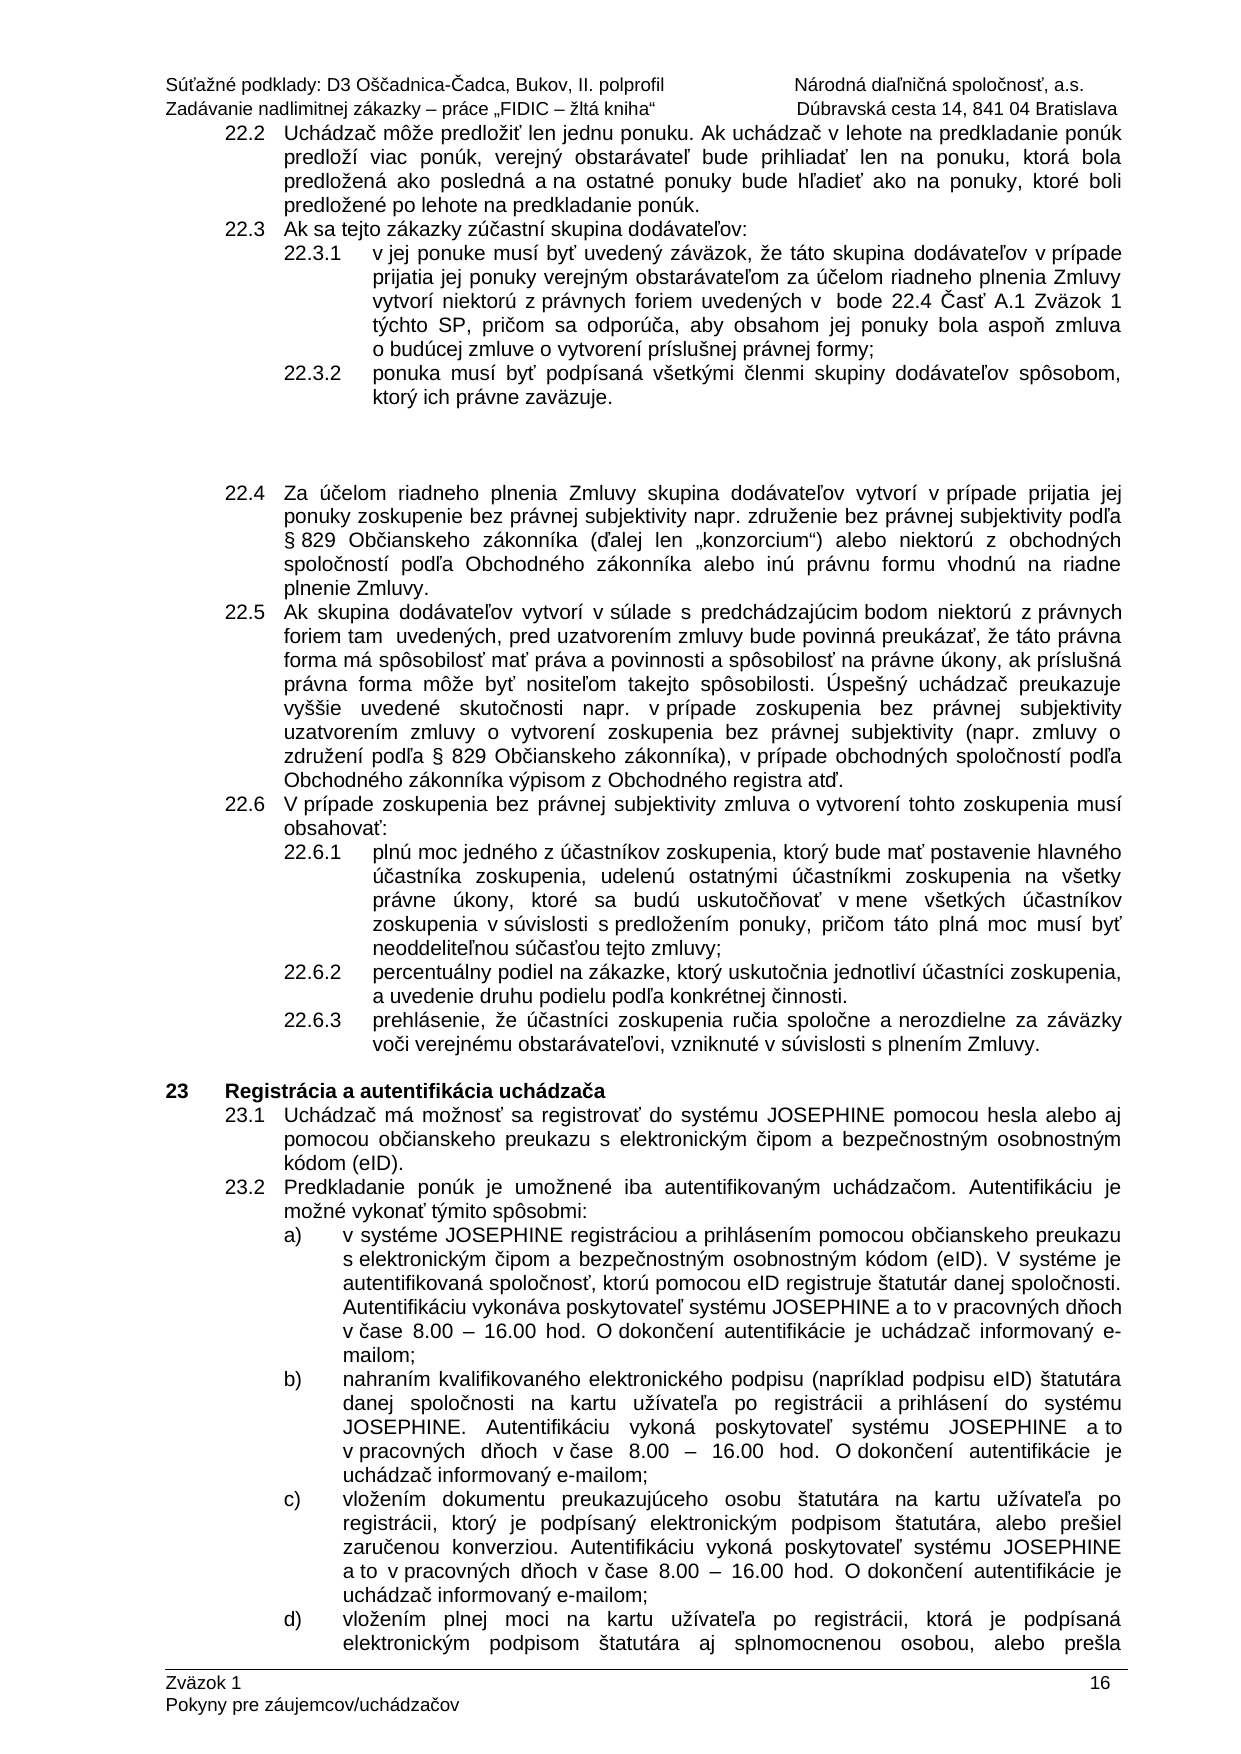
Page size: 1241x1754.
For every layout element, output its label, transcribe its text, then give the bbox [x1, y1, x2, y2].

list v jej ponuke musí byť uvedený záväzok, že táto skupina dodávateľov v prípade prijatia jej ponuky verejným obstarávateľom za účelom riadneho plnenia Zmluvy vytvorí niektorú z právnych foriem uvedených v bode 22.4 Časť A.1 Zväzok 1 týchto SP, pričom sa odporúča, aby obsahom jej ponuky bola aspoň zmluva o budúcej zmluve o vytvorení príslušnej právnej formy; [283, 241, 1122, 361]
list Predkladanie ponúk je umožnené iba autentifikovaným uchádzačom. Autentifikáciu je možné vykonať týmito spôsobmi: [224, 1175, 1122, 1223]
list Uchádzač má možnosť sa registrovať do systému JOSEPHINE pomocou hesla alebo aj pomocou občianskeho preukazu s elektronickým čipom a bezpečnostným osobnostným kódom (eID). [224, 1103, 1122, 1175]
list ponuka musí byť podpísaná všetkými členmi skupiny dodávateľov spôsobom, ktorý ich právne zaväzuje. [283, 361, 1122, 408]
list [283, 1606, 1122, 1654]
list vložením dokumentu preukazujúceho osobu štatutára na kartu užívateľa po registrácii, ktorý je podpísaný elektronickým podpisom štatutára, alebo prešiel zaručenou konverziou. Autentifikáciu vykoná poskytovateľ systému JOSEPHINE a to v pracovných dňoch v čase 8.00 – 16.00 hod. O dokončení autentifikácie je uchádzač informovaný e-mailom; [283, 1487, 1122, 1606]
text 23 Registrácia a autentifikácia uchádzača [165, 1079, 1122, 1103]
list V prípade zoskupenia bez právnej subjektivity zmluva o vytvorení tohto zoskupenia musí obsahovať: [224, 792, 1122, 840]
list nahraním kvalifikovaného elektronického podpisu (napríklad podpisu eID) štatutára danej spoločnosti na kartu užívateľa po registrácii a prihlásení do systému JOSEPHINE. Autentifikáciu vykoná poskytovateľ systému JOSEPHINE a to v pracovných dňoch v čase 8.00 – 16.00 hod. O dokončení autentifikácie je uchádzač informovaný e-mailom; [283, 1367, 1122, 1487]
list prehlásenie, že účastníci zoskupenia ručia spoločne a nerozdielne za záväzky voči verejnému obstarávateľovi, vzniknuté v súvislosti s plnením Zmluvy. [283, 1007, 1122, 1055]
list Uchádzač môže predložiť len jednu ponuku. Ak uchádzač v lehote na predkladanie ponúk predloží viac ponúk, verejný obstarávateľ bude prihliadať len na ponuku, ktorá bola predložená ako posledná a na ostatné ponuky bude hľadieť ako na ponuky, ktoré boli predložené po lehote na predkladanie ponúk. [224, 121, 1122, 217]
list v systéme JOSEPHINE registráciou a prihlásením pomocou občianskeho preukazu s elektronickým čipom a bezpečnostným osobnostným kódom (eID). V systéme je autentifikovaná spoločnosť, ktorú pomocou eID registruje štatutár danej spoločnosti. Autentifikáciu vykonáva poskytovateľ systému JOSEPHINE a to v pracovných dňoch v čase 8.00 – 16.00 hod. O dokončení autentifikácie je uchádzač informovaný e-mailom; [283, 1223, 1122, 1367]
list Ak skupina dodávateľov vytvorí v súlade s predchádzajúcim bodom niektorú z právnych foriem tam uvedených, pred uzatvorením zmluvy bude povinná preukázať, že táto právna forma má spôsobilosť mať práva a povinnosti a spôsobilosť na právne úkony, ak príslušná právna forma môže byť nositeľom takejto spôsobilosti. Úspešný uchádzač preukazuje vyššie uvedené skutočnosti napr. v prípade zoskupenia bez právnej subjektivity uzatvorením zmluvy o vytvorení zoskupenia bez právnej subjektivity (napr. zmluvy o združení podľa § 829 Občianskeho zákonníka), v prípade obchodných spoločností podľa Obchodného zákonníka výpisom z Obchodného registra atď. [224, 600, 1122, 792]
list plnú moc jedného z účastníkov zoskupenia, ktorý bude mať postavenie hlavného účastníka zoskupenia, udelenú ostatnými účastníkmi zoskupenia na všetky právne úkony, ktoré sa budú uskutočňovať v mene všetkých účastníkov zoskupenia v súvislosti s predložením ponuky, pričom táto plná moc musí byť neoddeliteľnou súčasťou tejto zmluvy; [283, 840, 1122, 959]
list percentuálny podiel na zákazke, ktorý uskutočnia jednotliví účastníci zoskupenia, a uvedenie druhu podielu podľa konkrétnej činnosti. [283, 959, 1122, 1007]
list Za účelom riadneho plnenia Zmluvy skupina dodávateľov vytvorí v prípade prijatia jej ponuky zoskupenie bez právnej subjektivity napr. združenie bez právnej subjektivity podľa § 829 Občianskeho zákonníka (ďalej len „konzorcium“) alebo niektorú z obchodných spoločností podľa Obchodného zákonníka alebo inú právnu formu vhodnú na riadne plnenie Zmluvy. [224, 480, 1122, 600]
list Ak sa tejto zákazky zúčastní skupina dodávateľov: [224, 217, 1122, 241]
